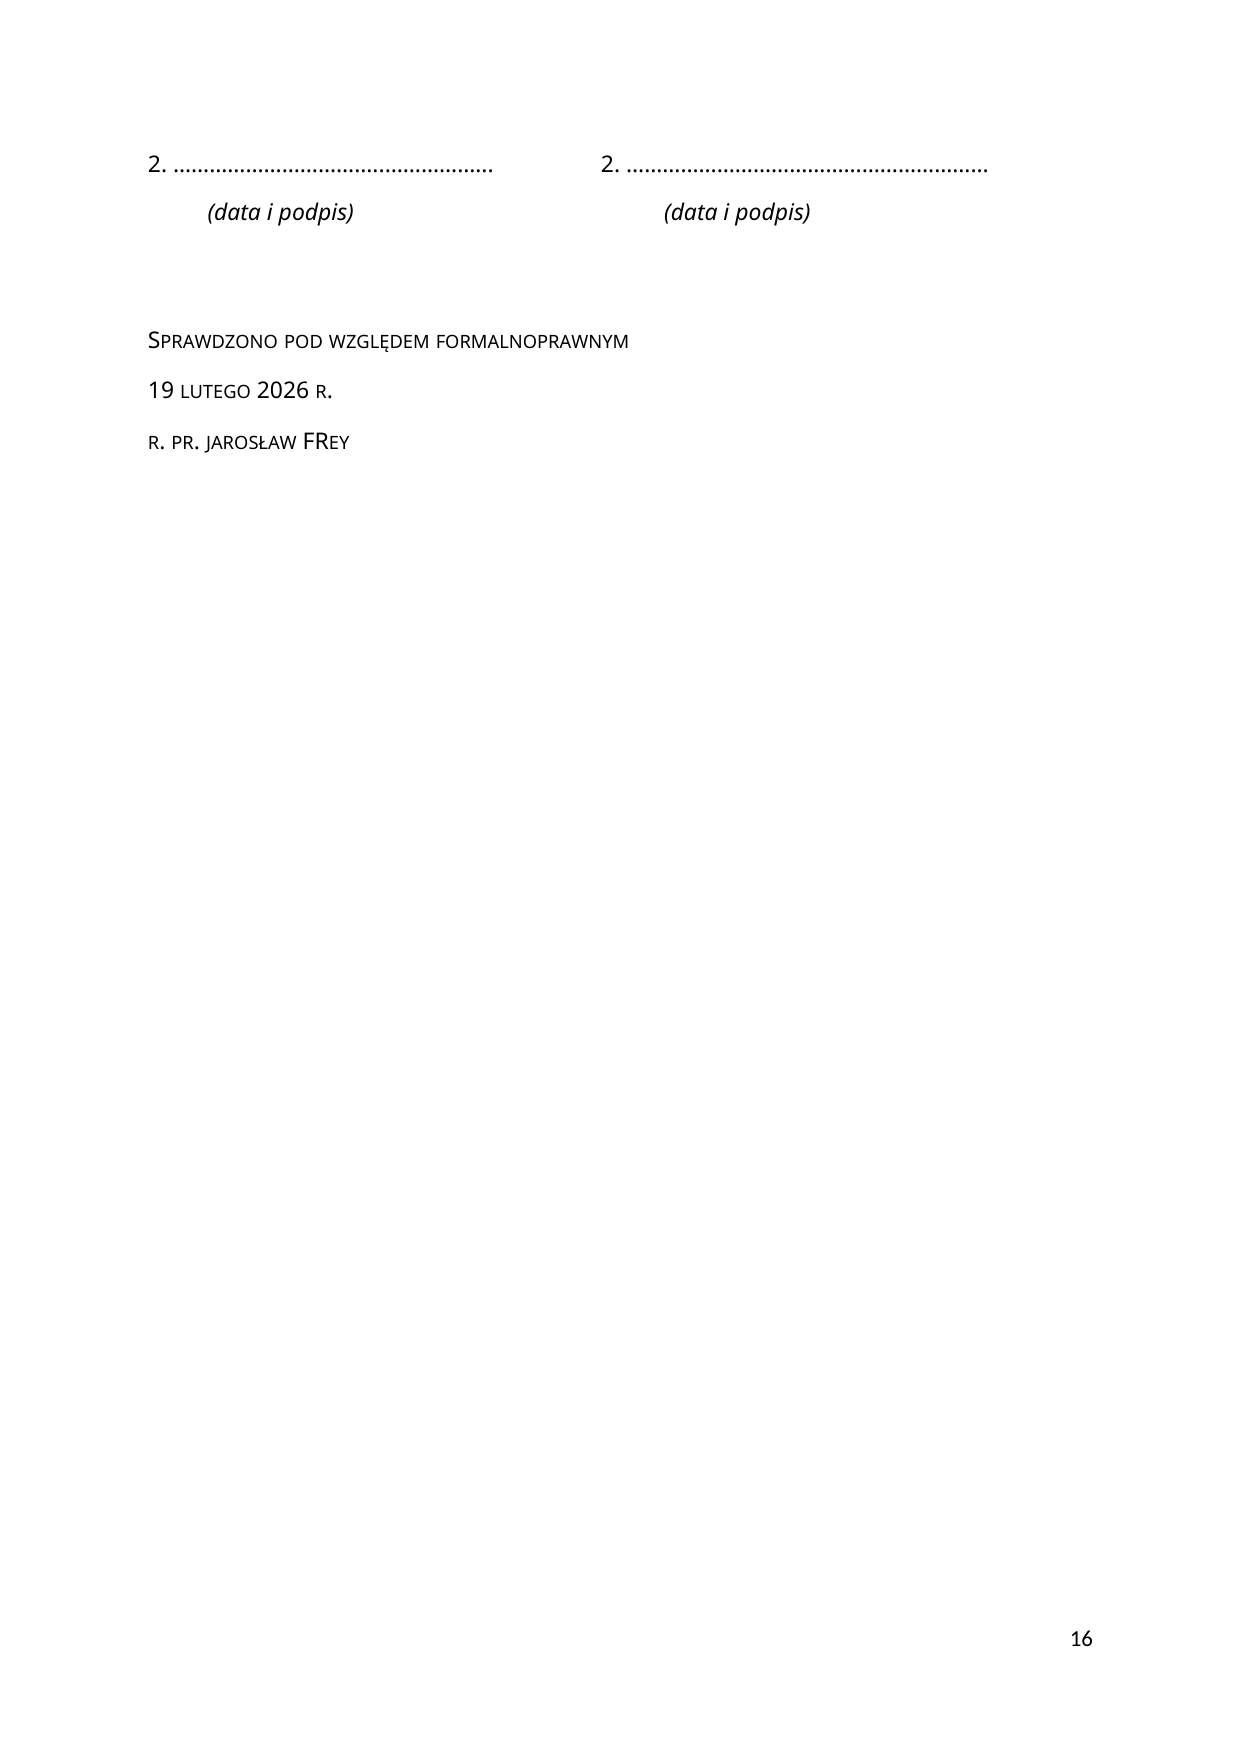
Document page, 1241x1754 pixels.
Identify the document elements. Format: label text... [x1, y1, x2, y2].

text Sprawdzono pod względem formalnoprawnym [148, 324, 1093, 355]
text 19 lutego 2026 r. [148, 374, 1093, 406]
text (data i podpis) (data i podpis) [148, 196, 1093, 227]
text 2. ……………………………..………….….. 2. …………………………………………………… [148, 148, 1093, 179]
text r. pr. jarosław FRey [148, 425, 1093, 456]
